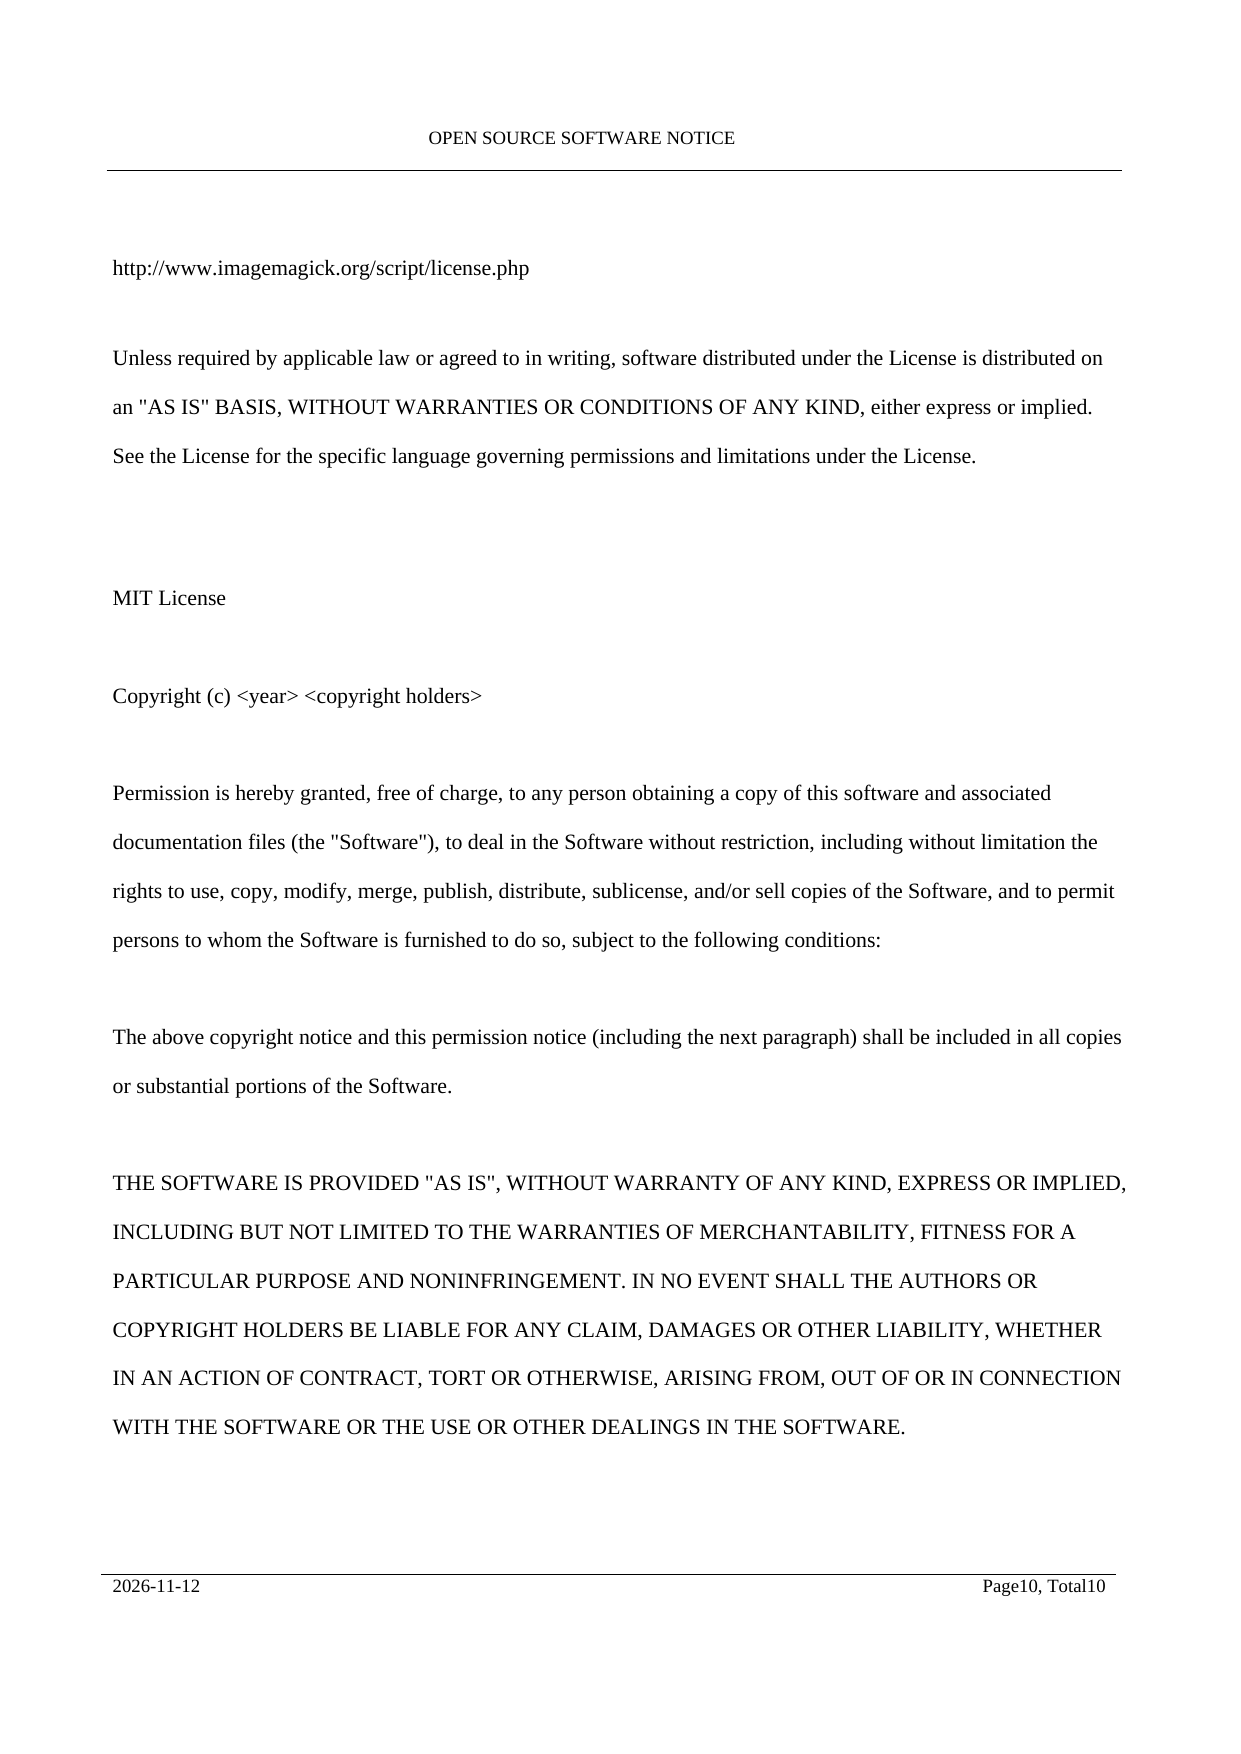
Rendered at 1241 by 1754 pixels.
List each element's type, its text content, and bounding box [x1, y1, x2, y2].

text http://www.imagemagick.org/script/license.php [112, 251, 1128, 284]
text Unless required by applicable law or agreed to in writing, software distributed under the License is distributed on an "AS IS" BASIS, WITHOUT WARRANTIES OR CONDITIONS OF ANY KIND, either express or implied. See the License for the specific language governing permissions and limitations under the License. [112, 342, 1128, 472]
text MIT License Copyright (c) <year> <copyright holders> Permission is hereby granted, free of charge, to any person obtaining a copy of this software and associated documentation files (the "Software"), to deal in the Software without restriction, including without limitation the rights to use, copy, modify, merge, publish, distribute, sublicense, and/or sell copies of the Software, and to permit persons to whom the Software is furnished to do so, subject to the following conditions: The above copyright notice and this permission notice (including the next paragraph) shall be included in all copies or substantial portions of the Software. THE SOFTWARE IS PROVIDED "AS IS", WITHOUT WARRANTY OF ANY KIND, EXPRESS OR IMPLIED, INCLUDING BUT NOT LIMITED TO THE WARRANTIES OF MERCHANTABILITY, FITNESS FOR A PARTICULAR PURPOSE AND NONINFRINGEMENT. IN NO EVENT SHALL THE AUTHORS OR COPYRIGHT HOLDERS BE LIABLE FOR ANY CLAIM, DAMAGES OR OTHER LIABILITY, WHETHER IN AN ACTION OF CONTRACT, TORT OR OTHERWISE, ARISING FROM, OUT OF OR IN CONNECTION WITH THE SOFTWARE OR THE USE OR OTHER DEALINGS IN THE SOFTWARE. [112, 484, 1128, 1443]
